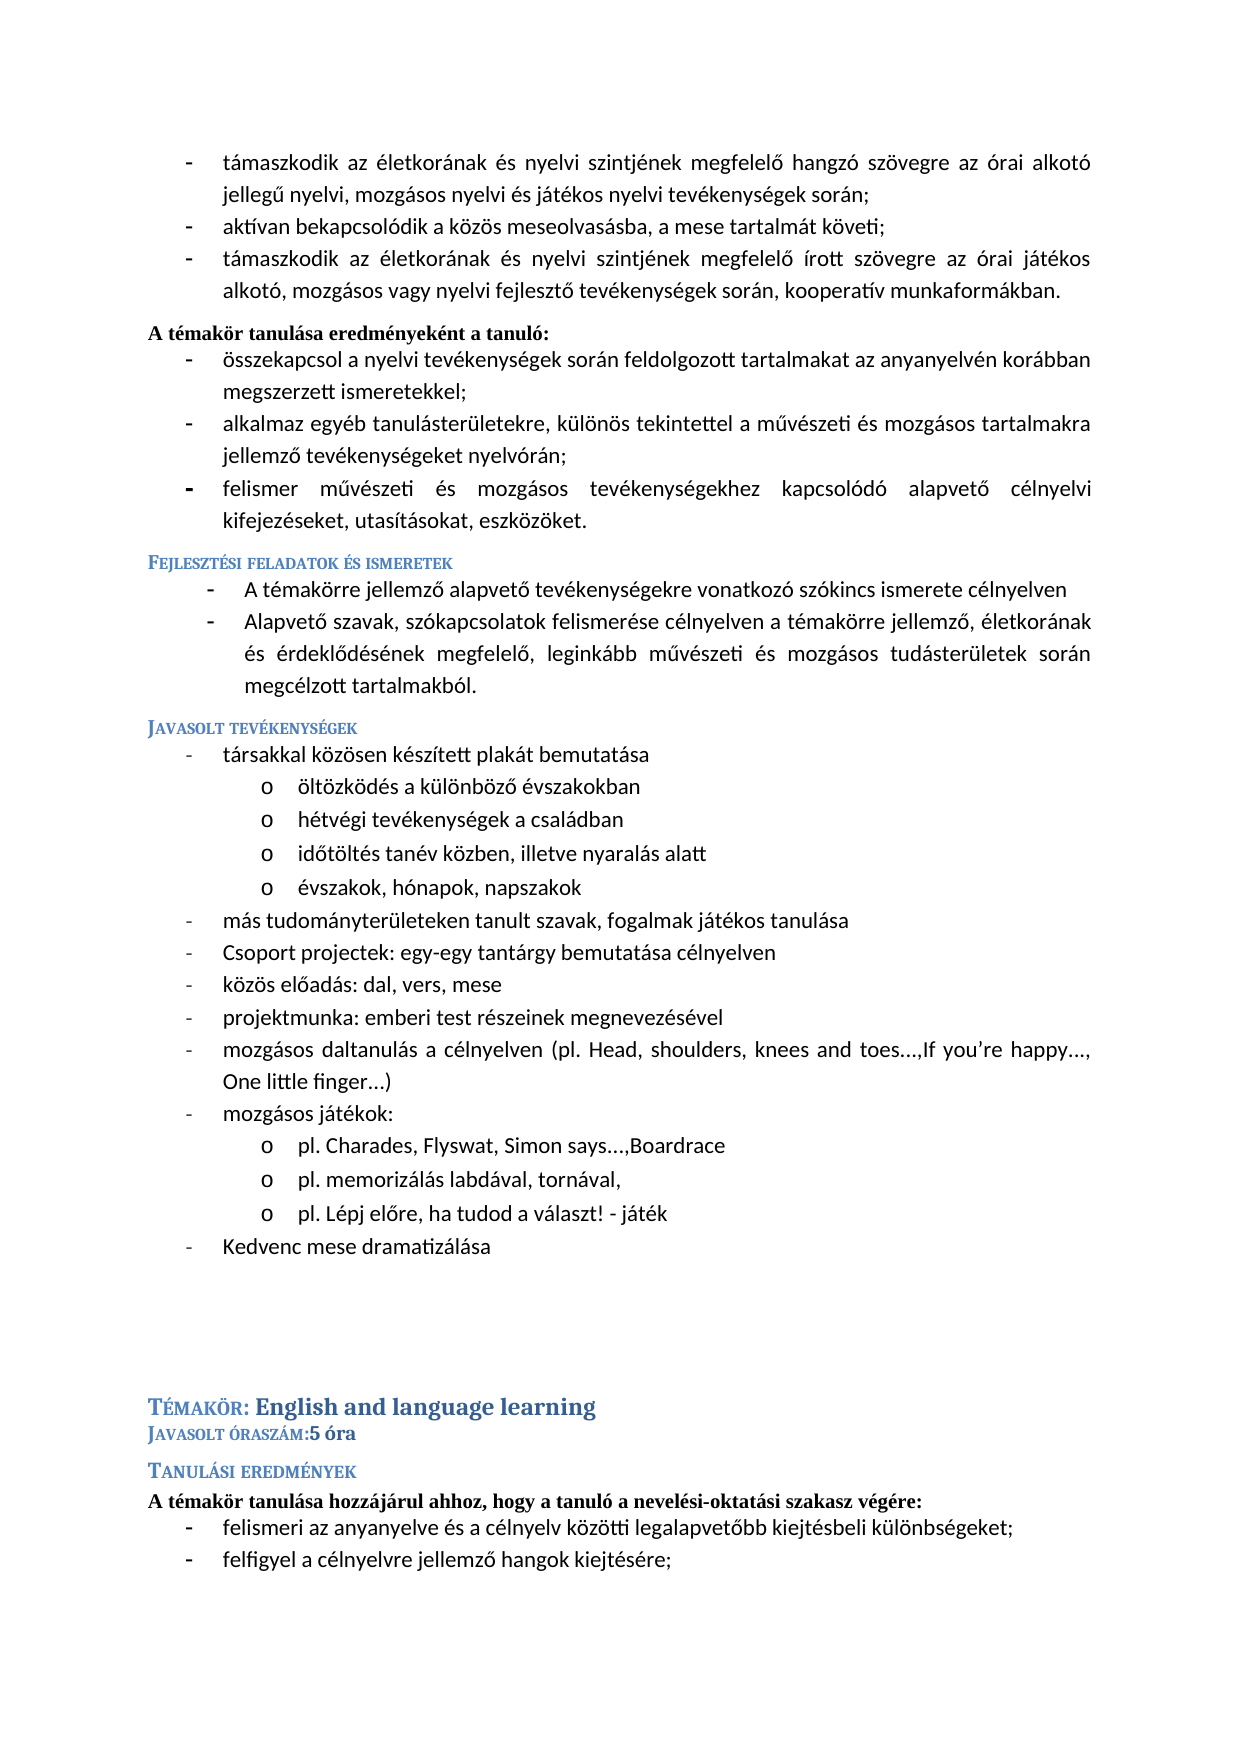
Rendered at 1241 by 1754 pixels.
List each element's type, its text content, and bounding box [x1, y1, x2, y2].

list mozgásos daltanulás a célnyelven (pl. Head, shoulders, knees and toes...,If you’re happy..., One little finger...) [185, 1035, 1093, 1095]
list öltözködés a különböző évszakokban [260, 772, 1093, 801]
list más tudományterületeken tanult szavak, fogalmak játékos tanulása [185, 906, 1093, 934]
list felismeri az anyanyelve és a célnyelv közötti legalapvetőbb kiejtésbeli különbségeket; [185, 1513, 1093, 1541]
list összekapcsol a nyelvi tevékenységek során feldolgozott tartalmakat az anyanyelvén korábban megszerzett ismeretekkel; [185, 345, 1093, 405]
list pl. memorizálás labdával, tornával, [260, 1165, 1093, 1194]
list közös előadás: dal, vers, mese [185, 971, 1093, 999]
subtitle Tanulási eredmények [148, 1458, 1093, 1485]
list A témakörre jellemző alapvető tevékenységekre vonatkozó szókincs ismerete célnyelven [207, 575, 1093, 603]
list pl. Lépj előre, ha tudod a választ! - játék [260, 1199, 1093, 1228]
list időtöltés tanév közben, illetve nyaralás alatt [260, 839, 1093, 868]
list társakkal közösen készített plakát bemutatása [185, 740, 1093, 768]
list pl. Charades, Flyswat, Simon says...,Boardrace [260, 1132, 1093, 1161]
list aktívan bekapcsolódik a közös meseolvasásba, a mese tartalmát követi; [185, 212, 1093, 240]
text Témakör: English and language learning [148, 1393, 1093, 1422]
list évszakok, hónapok, napszakok [260, 873, 1093, 902]
text A témakör tanulása eredményeként a tanuló: [148, 321, 1093, 345]
list mozgásos játékok: [185, 1099, 1093, 1127]
list felfigyel a célnyelvre jellemző hangok kiejtésére; [185, 1545, 1093, 1573]
text Fejlesztési feladatok és ismeretek [148, 551, 1093, 575]
text Javasolt óraszám:5 óra [148, 1422, 1093, 1446]
list alkalmaz egyéb tanulásterületekre, különös tekintettel a művészeti és mozgásos tartalmakra jellemző tevékenységeket nyelvórán; [185, 409, 1093, 470]
list Csoport projectek: egy-egy tantárgy bemutatása célnyelven [185, 938, 1093, 966]
list Kedvenc mese dramatizálása [185, 1232, 1093, 1260]
text Javasolt tevékenységek [148, 716, 1093, 740]
list projektmunka: emberi test részeinek megnevezésével [185, 1003, 1093, 1031]
list támaszkodik az életkorának és nyelvi szintjének megfelelő írott szövegre az órai játékos alkotó, mozgásos vagy nyelvi fejlesztő tevékenységek során, kooperatív munkaformákban. [185, 244, 1093, 304]
list támaszkodik az életkorának és nyelvi szintjének megfelelő hangzó szövegre az órai alkotó jellegű nyelvi, mozgásos nyelvi és játékos nyelvi tevékenységek során; [185, 148, 1093, 208]
text A témakör tanulása hozzájárul ahhoz, hogy a tanuló a nevelési-oktatási szakasz végére: [148, 1488, 1093, 1513]
list hétvégi tevékenységek a családban [260, 806, 1093, 835]
list Alapvető szavak, szókapcsolatok felismerése célnyelven a témakörre jellemző, életkorának és érdeklődésének megfelelő, leginkább művészeti és mozgásos tudásterületek során megcélzott tartalmakból. [207, 607, 1093, 699]
list felismer művészeti és mozgásos tevékenységekhez kapcsolódó alapvető célnyelvi kifejezéseket, utasításokat, eszközöket. [185, 474, 1093, 534]
